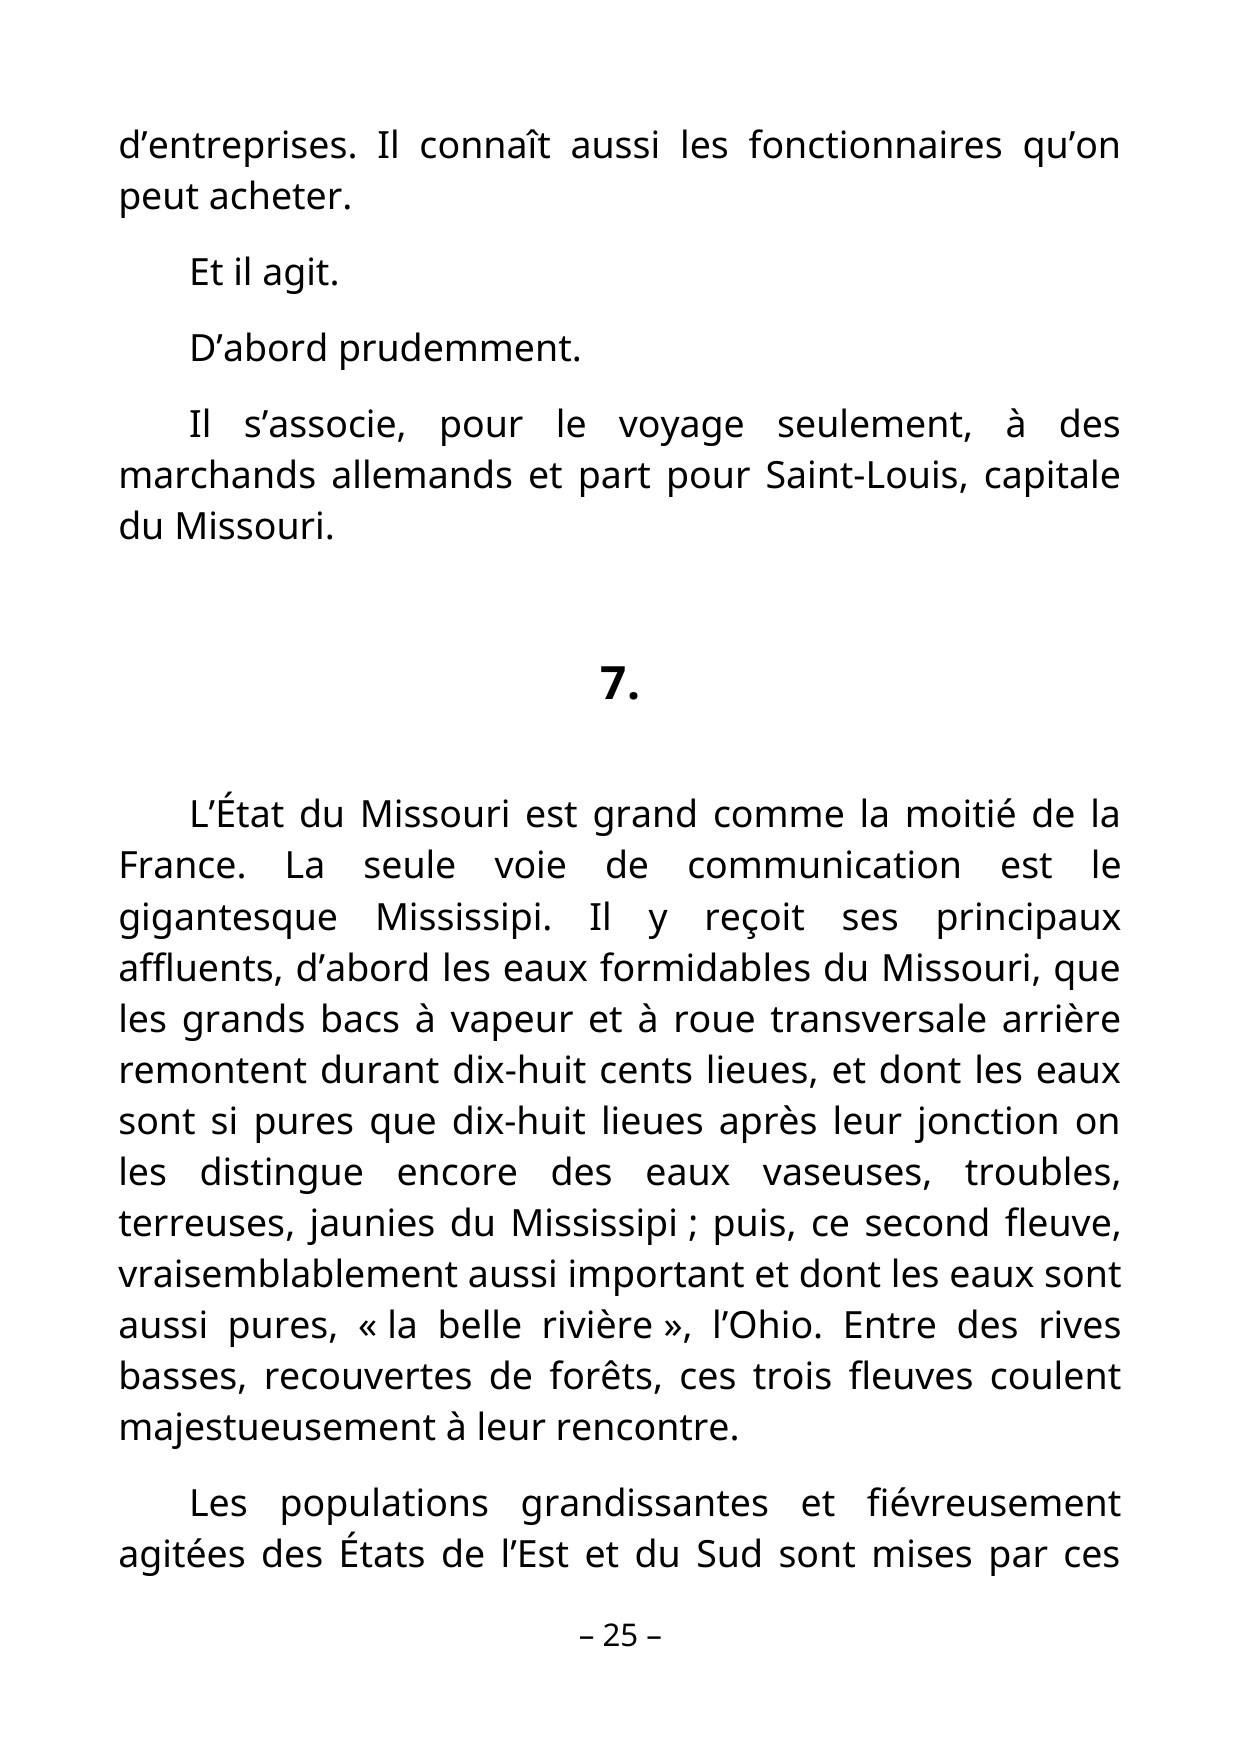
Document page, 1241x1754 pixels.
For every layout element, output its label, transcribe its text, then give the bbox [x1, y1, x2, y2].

subtitle 7. [118, 650, 1122, 713]
text D’abord prudemment. [118, 321, 1122, 372]
text Et il agit. [118, 245, 1122, 296]
text L’État du Missouri est grand comme la moitié de la France. La seule voie de communication est le gigantesque Mississipi. Il y reçoit ses principaux affluents, d’abord les eaux formidables du Missouri, que les grands bacs à vapeur et à roue transversale arrière remontent durant dix-huit cents lieues, et dont les eaux sont si pures que dix-huit lieues après leur jonction on les distingue encore des eaux vaseuses, troubles, terreuses, jaunies du Mississipi ; puis, ce second fleuve, vraisemblablement aussi important et dont les eaux sont aussi pures, « la belle rivière », l’Ohio. Entre des rives basses, recouvertes de forêts, ces trois fleuves coulent majestueusement à leur rencontre. [118, 788, 1122, 1451]
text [118, 118, 1122, 220]
text Il s’associe, pour le voyage seulement, à des marchands allemands et part pour Saint-Louis, capitale du Missouri. [118, 397, 1122, 550]
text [118, 1476, 1122, 1578]
